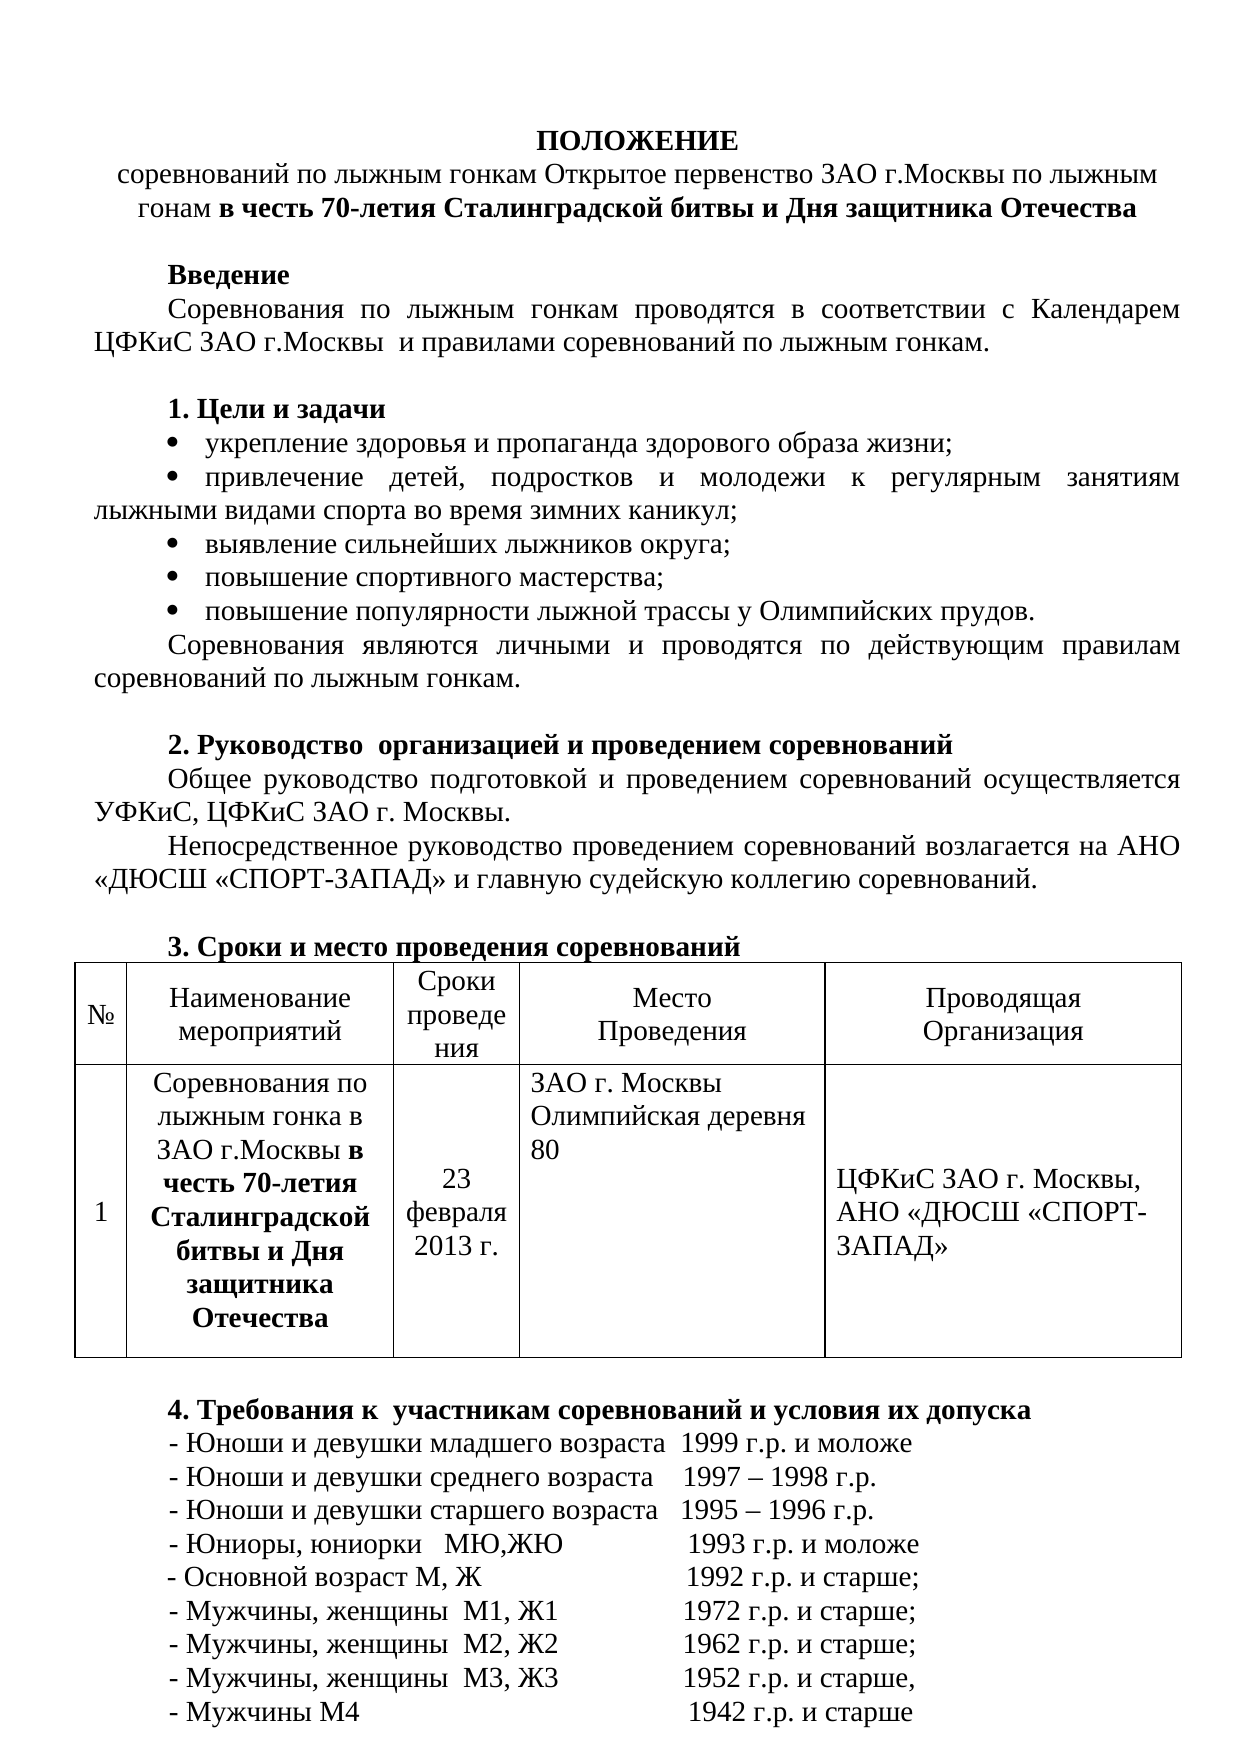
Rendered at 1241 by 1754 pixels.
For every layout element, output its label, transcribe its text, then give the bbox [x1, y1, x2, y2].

text Введение [94, 257, 1181, 291]
table_header Место Проведения [520, 963, 824, 1064]
text - Юниоры, юниорки МЮ,ЖЮ 1993 г.р. и моложе [169, 1526, 1181, 1559]
list повышение популярности лыжной трассы у Олимпийских прудов. [94, 593, 1181, 627]
text 4. Требования к участникам соревнований и условия их допуска [94, 1392, 1181, 1425]
text 2. Руководство организацией и проведением соревнований [94, 727, 1181, 761]
subtitle ПОЛОЖЕНИЕ [94, 123, 1181, 157]
text - Юноши и девушки младшего возраста 1999 г.р. и моложе [169, 1425, 1181, 1459]
text 3. Сроки и место проведения соревнований [94, 929, 1181, 962]
table_cell Соревнования по лыжным гонка в ЗАО г.Москвы в честь 70-летия Сталинградской битвы и Дня защитника Отечества [127, 1065, 393, 1357]
text Непосредственное руководство проведением соревнований возлагается на АНО «ДЮСШ «СПОРТ-ЗАПАД» и главную судейскую коллегию соревнований. [94, 828, 1181, 895]
list повышение спортивного мастерства; [94, 559, 1181, 593]
text 1. Цели и задачи [94, 391, 1181, 425]
text Общее руководство подготовкой и проведением соревнований осуществляется УФКиС, ЦФКиС ЗАО г. Москвы. [94, 761, 1181, 828]
table_cell ЗАО г. Москвы Олимпийская деревня 80 [520, 1065, 824, 1357]
text - Юноши и девушки старшего возраста 1995 – 1996 г.р. [169, 1492, 1181, 1526]
text - Мужчины, женщины М3, Ж3 1952 г.р. и старше, [169, 1660, 1181, 1694]
list привлечение детей, подростков и молодежи к регулярным занятиям лыжными видами спорта во время зимних каникул; [94, 459, 1181, 526]
text Соревнования по лыжным гонкам проводятся в соответствии с Календарем ЦФКиС ЗАО г.Москвы и правилами соревнований по лыжным гонкам. [94, 291, 1181, 358]
text Соревнования являются личными и проводятся по действующим правилам соревнований по лыжным гонкам. [94, 627, 1181, 694]
table_header Наименование мероприятий [127, 963, 393, 1064]
table_header Сроки проведения [394, 963, 519, 1064]
text соревнований по лыжным гонкам Открытое первенство ЗАО г.Москвы по лыжным гонам в честь 70-летия Сталинградской битвы и Дня защитника Отечества [94, 157, 1181, 224]
table_header № [76, 963, 126, 1064]
table_cell ЦФКиС ЗАО г. Москвы, АНО «ДЮСШ «СПОРТ-ЗАПАД» [826, 1065, 1181, 1357]
text - Основной возраст М, Ж 1992 г.р. и старше; [94, 1559, 1181, 1593]
table_header Проводящая Организация [826, 963, 1181, 1064]
table_cell 23 февраля 2013 г. [394, 1065, 519, 1357]
list выявление сильнейших лыжников округа; [94, 526, 1181, 559]
list укрепление здоровья и пропаганда здорового образа жизни; [94, 425, 1181, 459]
text - Мужчины, женщины М2, Ж2 1962 г.р. и старше; [169, 1627, 1181, 1660]
text - Мужчины, женщины М1, Ж1 1972 г.р. и старше; [169, 1593, 1181, 1627]
table_cell 1 [76, 1065, 126, 1357]
text - Юноши и девушки среднего возраста 1997 – 1998 г.р. [169, 1459, 1181, 1492]
text - Мужчины М4 1942 г.р. и старше [169, 1694, 1181, 1727]
